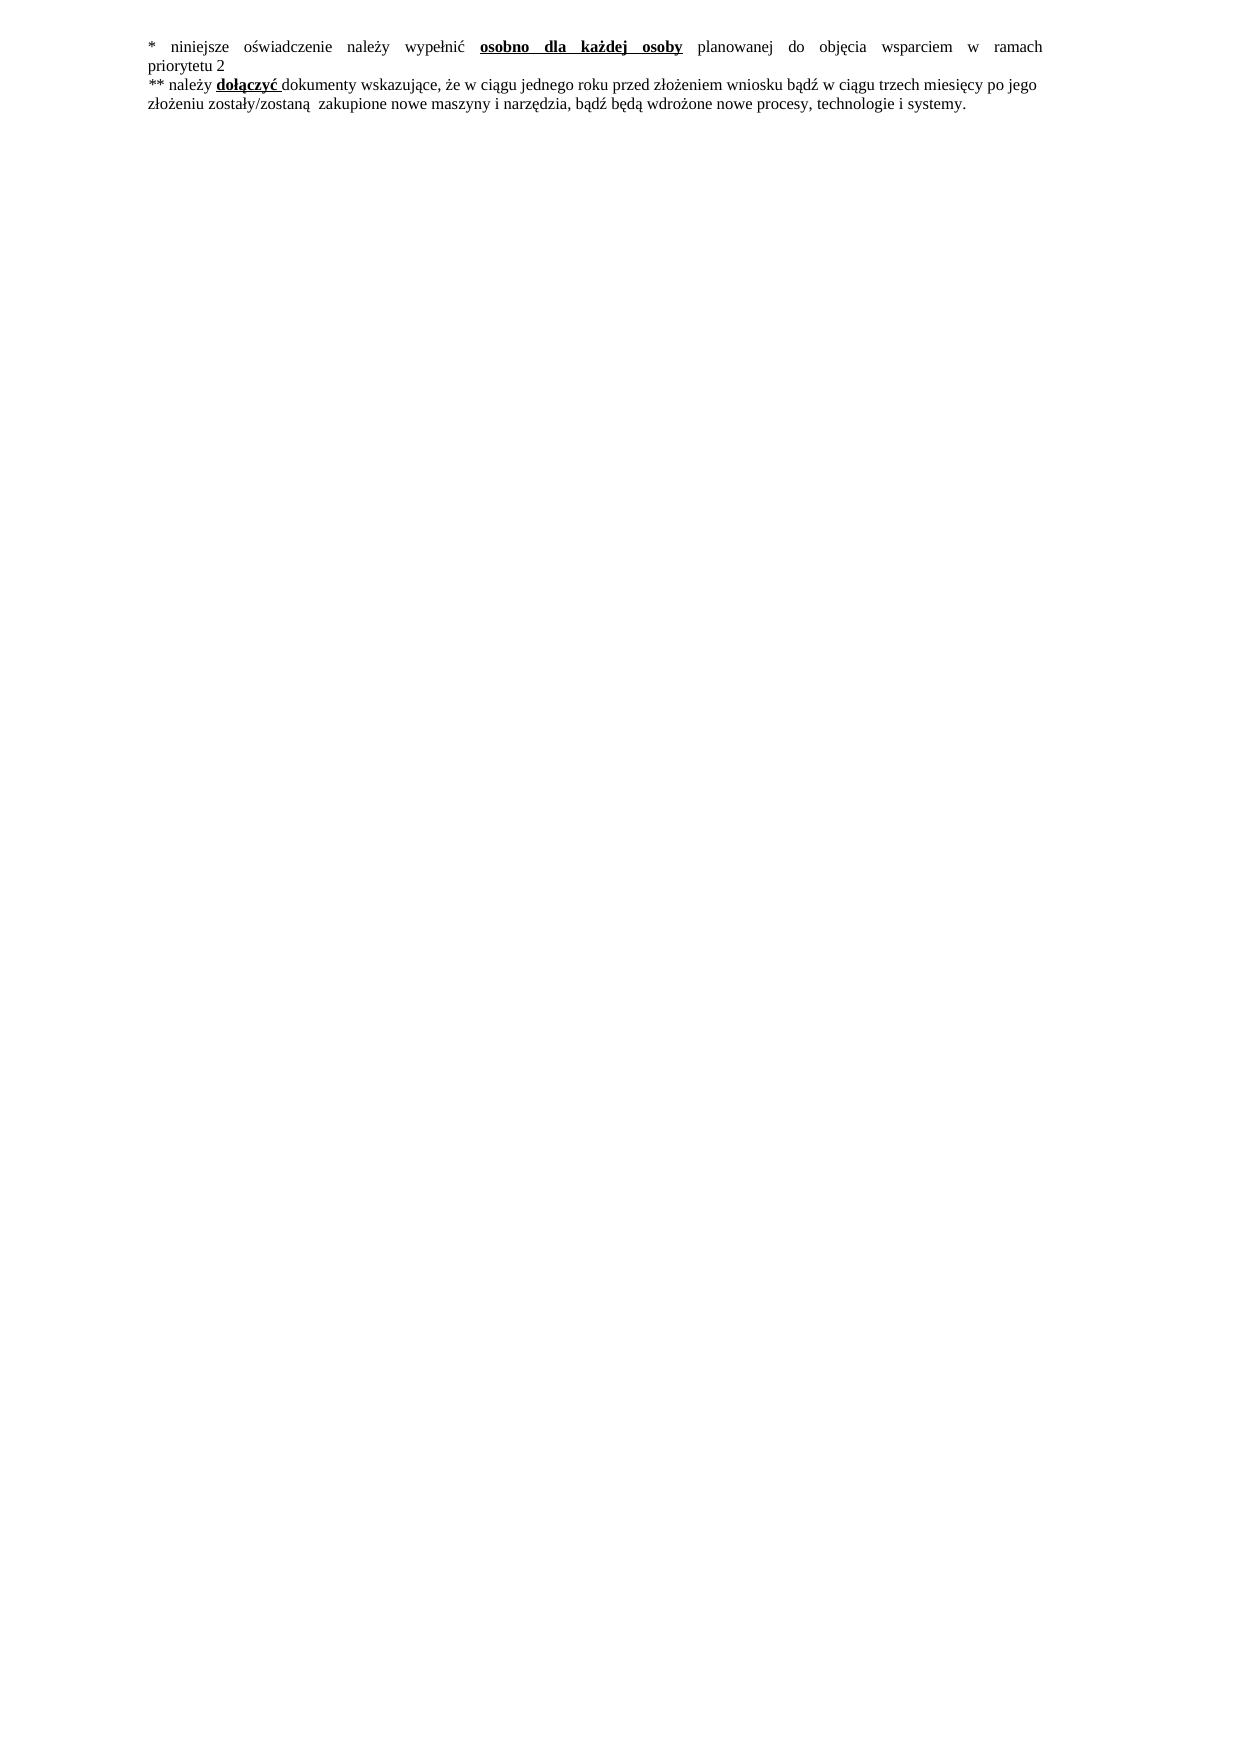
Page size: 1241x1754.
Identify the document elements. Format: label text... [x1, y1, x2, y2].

text ** należy dołączyć dokumenty wskazujące, że w ciągu jednego roku przed złożeniem wniosku bądź w ciągu trzech miesięcy po jego złożeniu zostały/zostaną zakupione nowe maszyny i narzędzia, bądź będą wdrożone nowe procesy, technologie i systemy. [148, 75, 1093, 113]
text * niniejsze oświadczenie należy wypełnić osobno dla każdej osoby planowanej do objęcia wsparciem w ramach priorytetu 2 [148, 36, 1057, 75]
